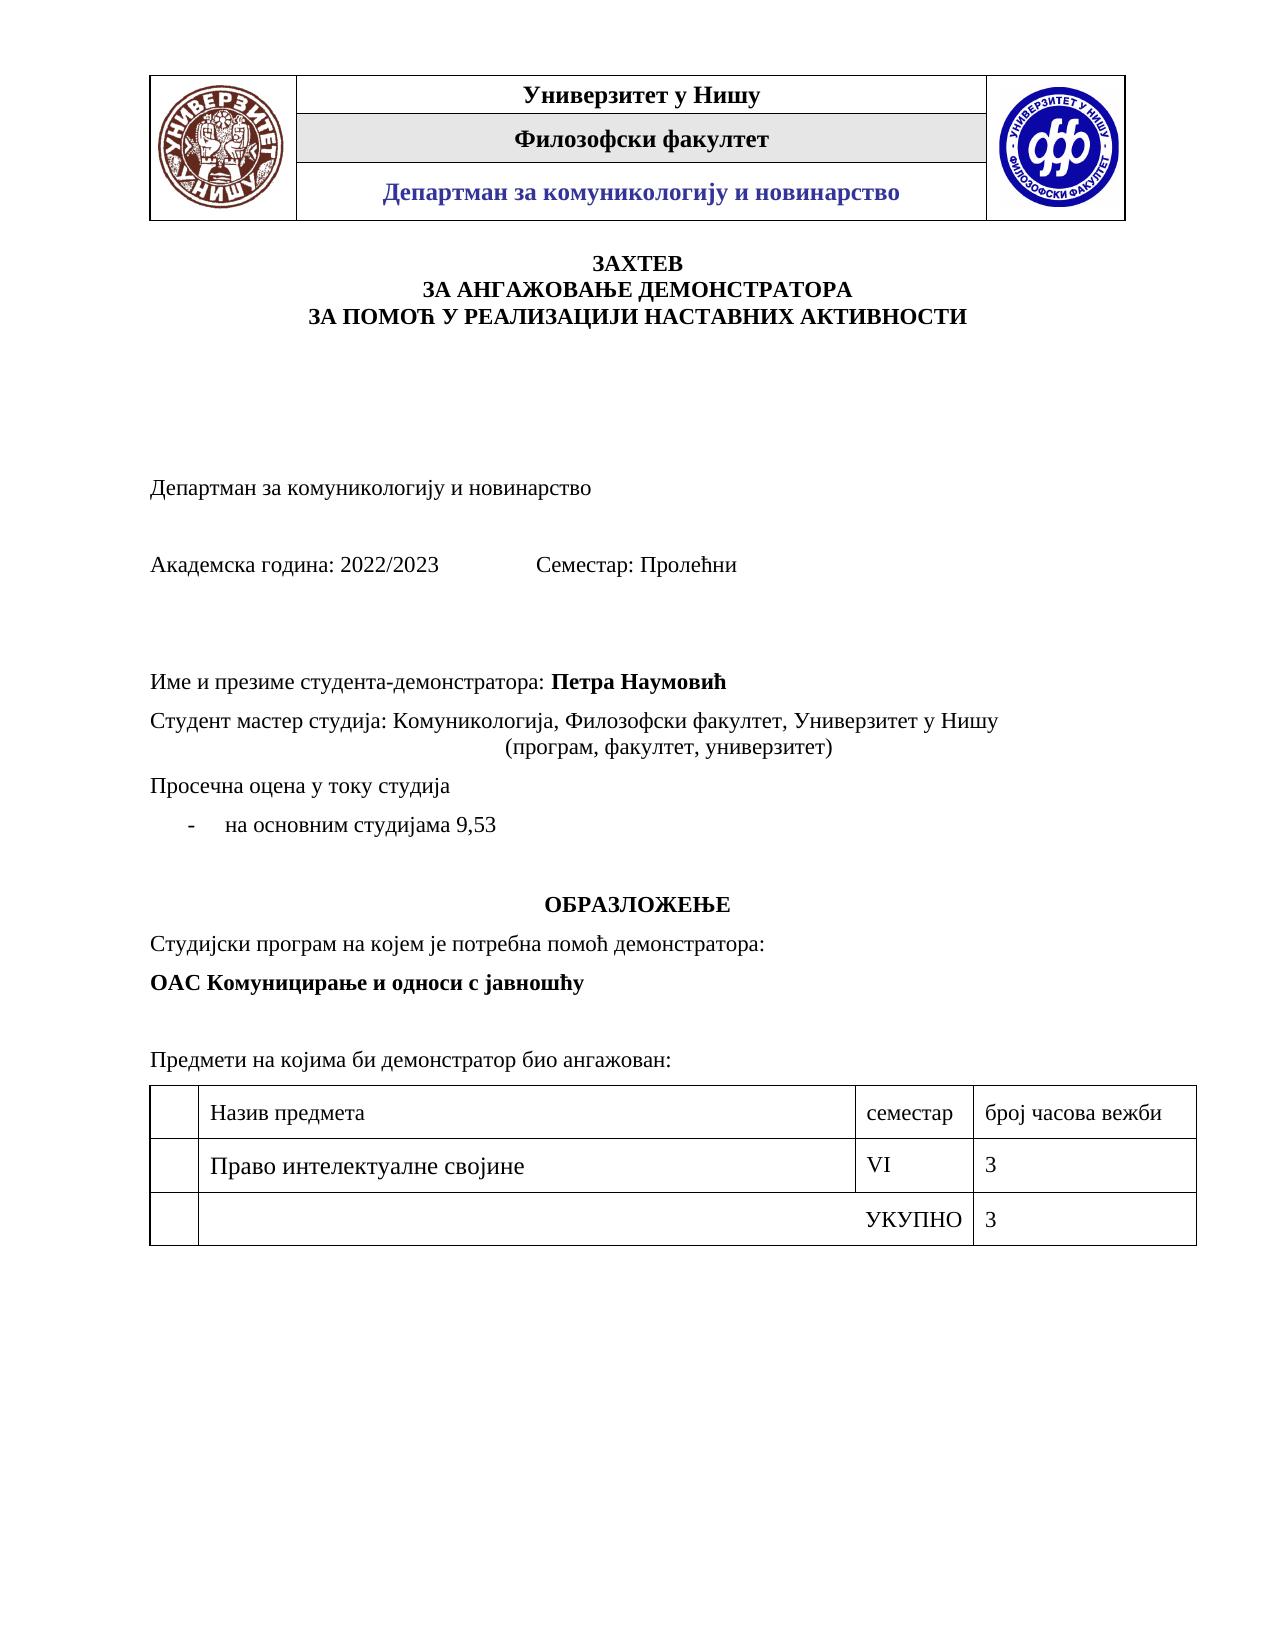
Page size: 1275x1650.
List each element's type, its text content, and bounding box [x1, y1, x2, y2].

text Студијски програм на којем је потребна помоћ демонстратора: [150, 930, 1125, 956]
table_cell УКУПНО [199, 1193, 973, 1245]
text Студент мастер студија: Комуникологија, Филозофски факултет, Универзитет у Нишу [150, 707, 1125, 733]
text ЗА АНГАЖОВАЊЕ ДЕМОНСТРАТОРА [150, 277, 1125, 303]
picture [154, 83, 287, 213]
table_header [151, 1086, 198, 1137]
text Предмети на којима би демонстратор био ангажован: [150, 1046, 1125, 1073]
table_cell Право интелектуалне својине [199, 1139, 855, 1192]
table_cell 3 [974, 1193, 1196, 1245]
text ОАС Комуницирање и односи с јавношћу [150, 968, 1125, 995]
table_cell [151, 1193, 198, 1245]
text ОБРАЗЛОЖЕЊЕ [150, 891, 1125, 917]
table_header број часова вежби [974, 1086, 1196, 1137]
table_cell 3 [974, 1139, 1196, 1192]
text Просечна оцена у току студија [150, 772, 1125, 798]
text ЗАХТЕВ [150, 250, 1125, 277]
text Име и презиме студента-демонстратора: Петра Наумовић [150, 668, 1125, 694]
table_header Назив предмета [199, 1086, 855, 1137]
text (програм, факултет, универзитет) [150, 733, 1125, 759]
list на основним студијама 9,53 [187, 811, 1125, 837]
text Академска година: 2022/2023 Семестар: Пролећни [150, 551, 1125, 578]
text Департман за комуникологију и новинарство [150, 473, 1125, 500]
table_cell [151, 1139, 198, 1192]
table_header семестар [856, 1086, 973, 1137]
text ЗА ПОМОЋ У РЕАЛИЗАЦИЈИ НАСТАВНИХ АКТИВНОСТИ [150, 303, 1125, 329]
picture [999, 87, 1119, 206]
table_cell VI [856, 1139, 973, 1192]
